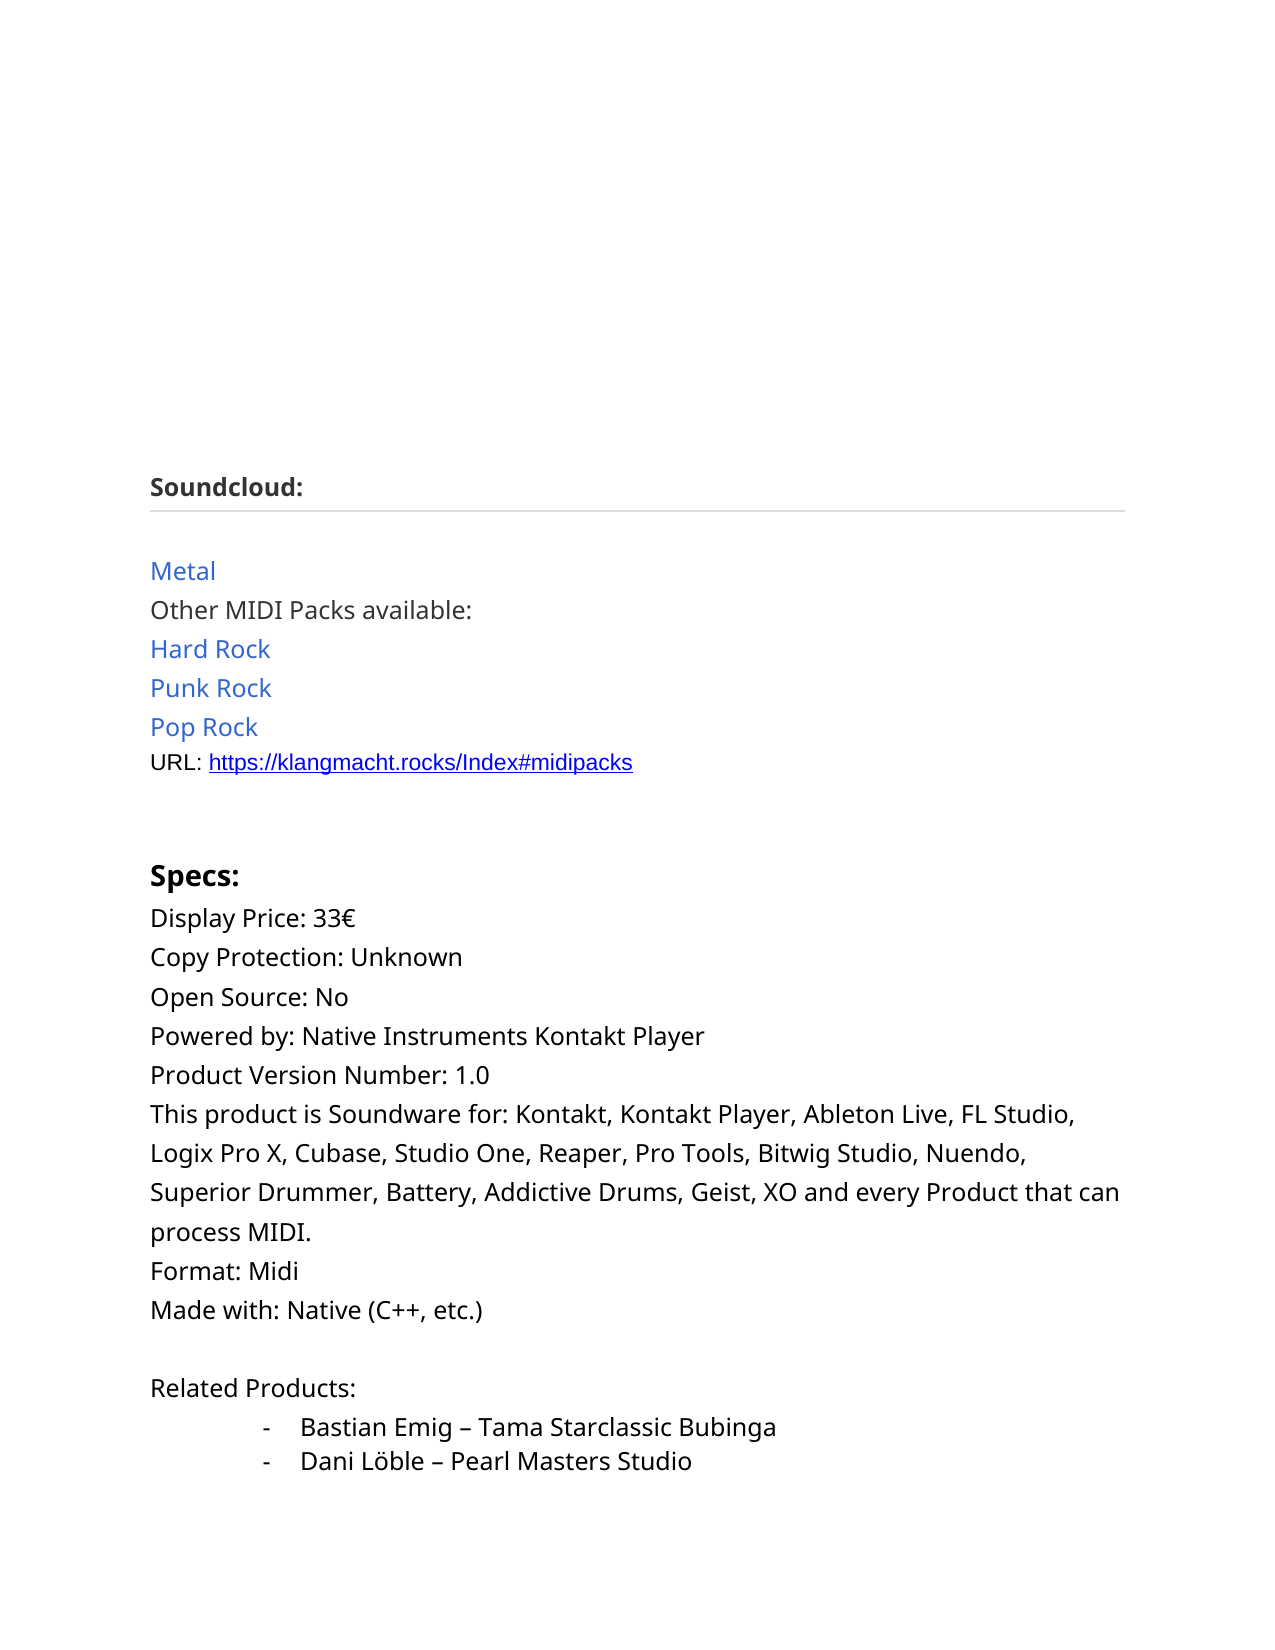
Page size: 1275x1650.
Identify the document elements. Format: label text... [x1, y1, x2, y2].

text Related Products: [150, 1371, 1125, 1405]
text Specs: [150, 855, 1125, 895]
text Metal [150, 553, 1125, 587]
text Hard Rock [150, 632, 1125, 666]
text Pop Rock [150, 710, 1125, 744]
text Format: Midi [150, 1253, 1125, 1287]
text Other MIDI Packs available: [150, 592, 1125, 627]
text Copy Protection: Unknown [150, 940, 1125, 974]
text Powered by: Native Instruments Kontakt Player [150, 1018, 1125, 1052]
text This product is Soundware for: Kontakt, Kontakt Player, Ableton Live, FL Studio, Logix Pro X, Cubase, Studio One, Reaper, Pro Tools, Bitwig Studio, Nuendo, Superior Drummer, Battery, Addictive Drums, Geist, XO and every Product that can process MIDI. [150, 1097, 1125, 1248]
text Display Price: 33€ [150, 901, 1125, 935]
list Dani Löble – Pearl Masters Studio [262, 1444, 1125, 1478]
text Product Version Number: 1.0 [150, 1057, 1125, 1092]
list Bastian Emig – Tama Starclassic Bubinga [262, 1410, 1125, 1444]
text Punk Rock [150, 671, 1125, 705]
subtitle Soundcloud: [150, 470, 1125, 510]
text Open Source: No [150, 979, 1125, 1013]
text URL: https://klangmacht.rocks/Index#midipacks [150, 749, 1125, 776]
text Made with: Native (C++, etc.) [150, 1292, 1125, 1327]
